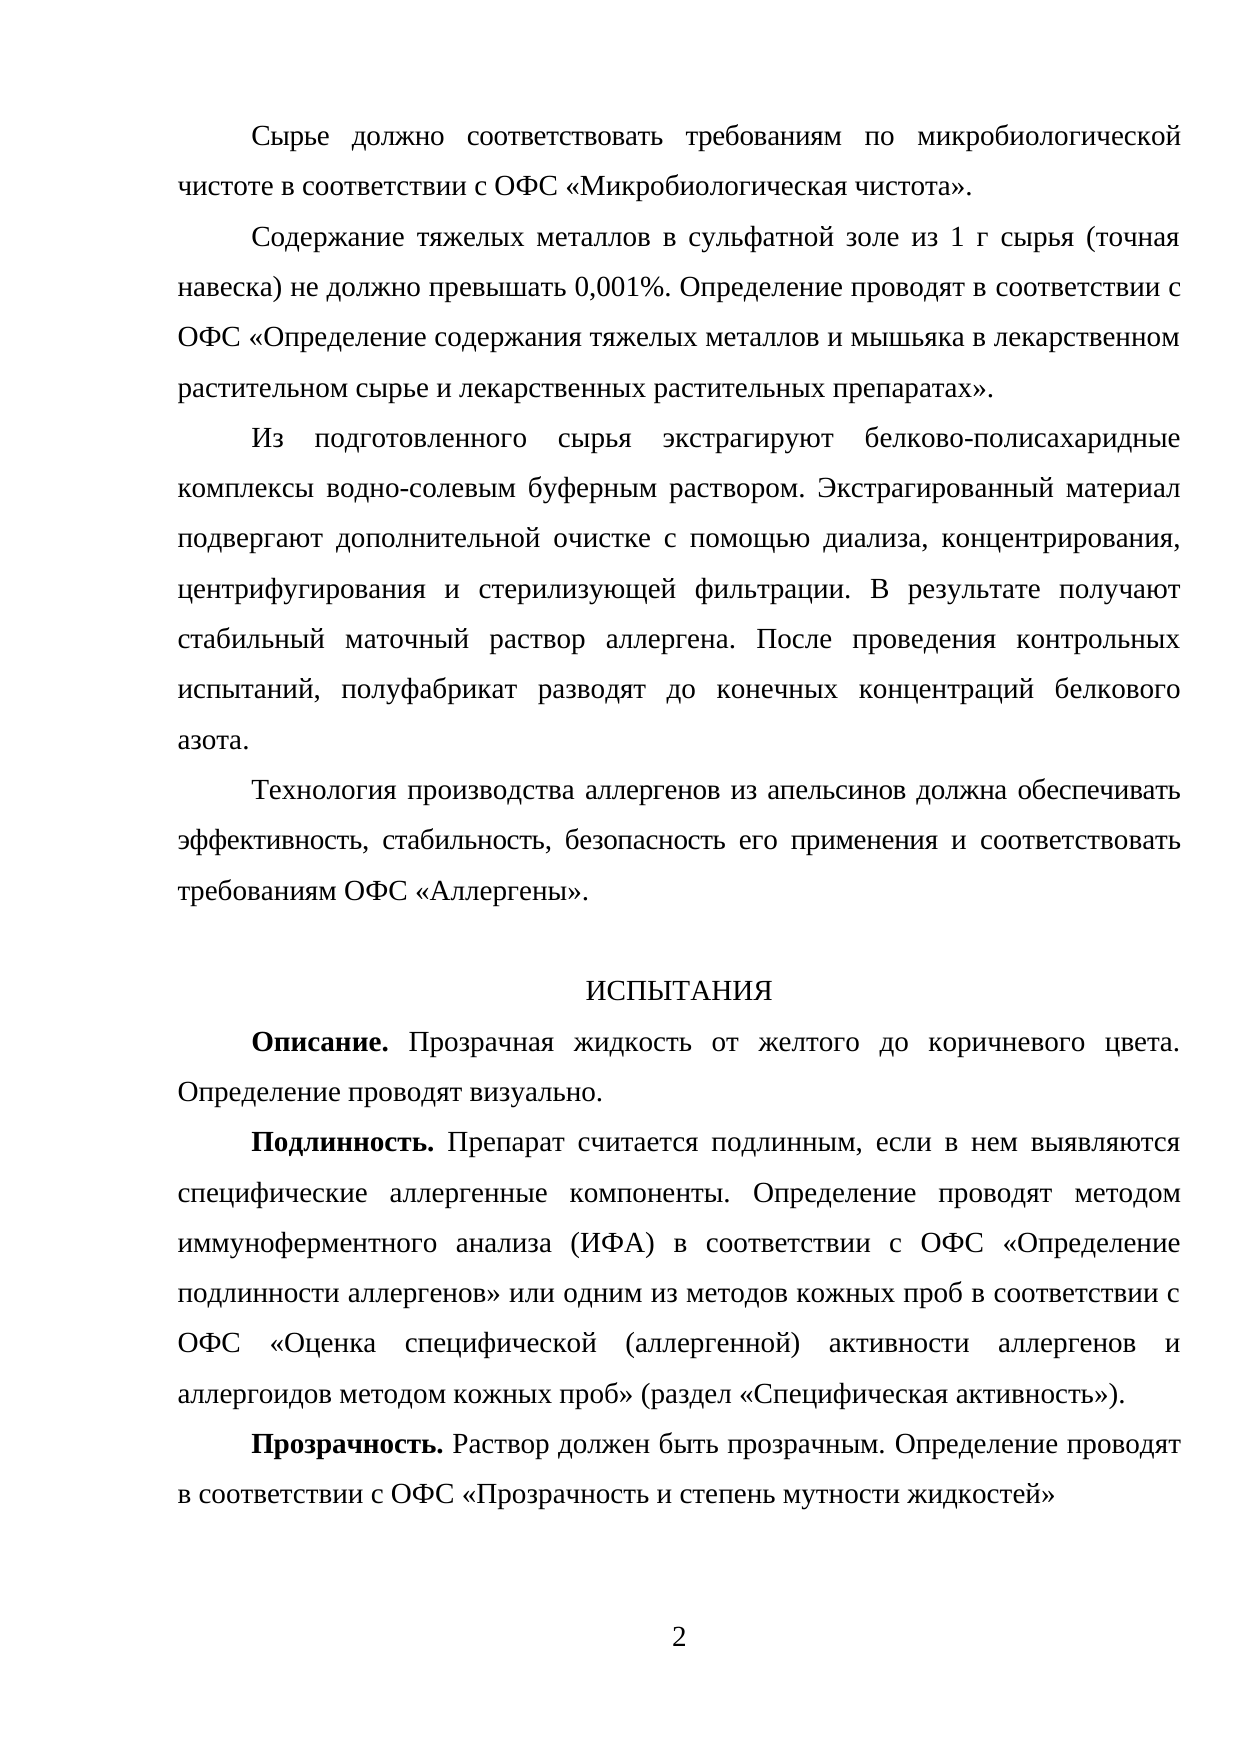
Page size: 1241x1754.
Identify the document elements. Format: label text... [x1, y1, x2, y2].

text Прозрачность. Раствор должен быть прозрачным. Определение проводят в соответствии с ОФС «Прозрачность и степень мутности жидкостей» [177, 1426, 1181, 1510]
text Подлинность. Препарат считается подлинным, если в нем выявляются специфические аллергенные компоненты. Определение проводят методом иммуноферментного анализа (ИФА) в соответствии с ОФС «Определение подлинности аллергенов» или одним из методов кожных проб в соответствии с ОФС «Оценка специфической (аллергенной) активности аллергенов и аллергоидов методом кожных проб» (раздел «Специфическая активность»). [177, 1309, 1181, 1409]
text Описание. Прозрачная жидкость от желтого до коричневого цвета. Определение проводят визуально. [177, 1024, 1181, 1108]
text Содержание тяжелых металлов в сульфатной золе из 1 г сырья (точная навеска) не должно превышать 0,001%. Определение проводят в соответствии с ОФС «Определение содержания тяжелых металлов и мышьяка в лекарственном растительном сырье и лекарственных растительных препаратах». [177, 219, 1181, 403]
text ИСПЫТАНИЯ [177, 973, 1181, 1007]
text Технология производства аллергенов из апельсинов должна обеспечивать эффективность, стабильность, безопасность его применения и соответствовать требованиям ОФС «Аллергены». [177, 772, 1181, 906]
text Из подготовленного сырья экстрагируют белково-полисахаридные комплексы водно-солевым буферным раствором. Экстрагированный материал подвергают дополнительной очистке с помощью диализа, концентрирования, центрифугирования и стерилизующей фильтрации. В результате получают стабильный маточный раствор аллергена. После проведения контрольных испытаний, полуфабрикат разводят до конечных концентраций белкового азота. [177, 420, 1181, 755]
text Подлинность. Препарат считается подлинным, если в нем выявляются специфические аллергенные компоненты. Определение проводят методом иммуноферментного анализа (ИФА) в соответствии с ОФС «Определение подлинности аллергенов» или одним из методов кожных проб в соответствии с ОФС «Оценка специфической (аллергенной) активности аллергенов и аллергоидов методом кожных проб» (раздел «Специфическая активность»). [177, 1124, 1181, 1275]
text Сырье должно соответствовать требованиям по микробиологической чистоте в соответствии с ОФС «Микробиологическая чистота». [177, 118, 1181, 202]
